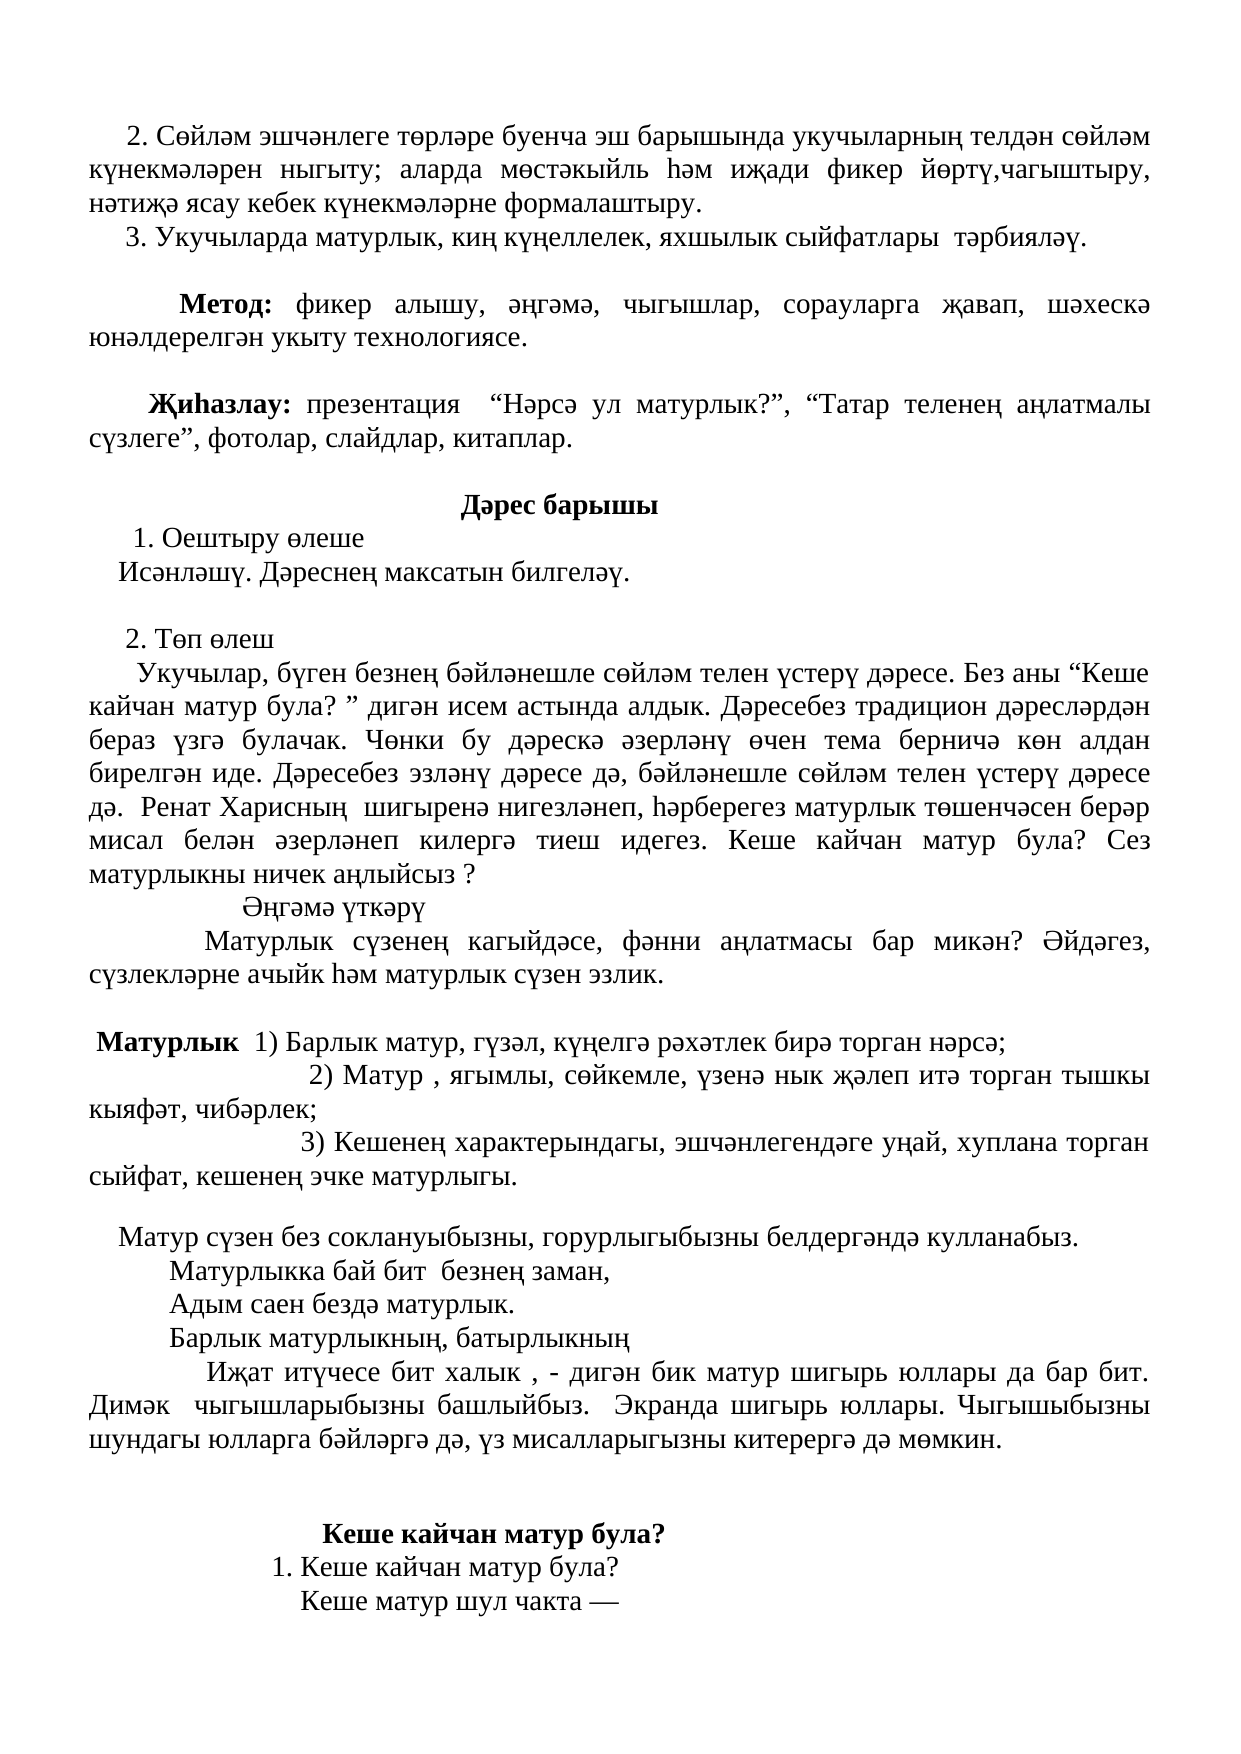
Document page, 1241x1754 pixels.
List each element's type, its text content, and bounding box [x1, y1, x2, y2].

text Адым саен бездә матурлык. [89, 1287, 1152, 1320]
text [89, 1516, 1152, 1616]
text 2. Төп өлеш [89, 621, 1152, 655]
text 3) Кешенең характерындагы, эшчәнлегендәге уңай, хуплана торган сыйфат, кешенең эчке матурлыгы. [89, 1124, 1152, 1191]
text 2) Матур , ягымлы, сөйкемле, үзенә нык җәлеп итә торган тышкы кыяфәт, чибәрлек; [89, 1057, 1152, 1124]
text Әңгәмә үткәрү [89, 889, 1152, 923]
text Барлык матурлыкның, батырлыкның [89, 1320, 1152, 1354]
text Матурлык сүзенең кагыйдәсе, фәнни аңлатмасы бар микән? Әйдәгез, сүзлекләрне ачыйк һәм матурлык сүзен эзлик. [89, 923, 1152, 990]
text Дәрес барышы [89, 487, 1152, 521]
text 2. Сөйләм эшчәнлеге төрләре буенча эш барышында укучыларның телдән сөйләм күнекмәләрен ныгыту; аларда мөстәкыйль һәм иҗади фикер йөртү,чагыштыру, нәтиҗә ясау кебек күнекмәләрне формалаштыру. [89, 118, 1152, 219]
text 1. Оештыру өлеше [89, 521, 1152, 554]
text Матурлыкка бай бит безнең заман, [89, 1253, 1152, 1287]
text Исәнләшү. Дәреснең максатын билгеләү. [89, 554, 1152, 588]
text Укучылар, бүген безнең бәйләнешле сөйләм телен үстерү дәресе. Без аны “Кеше кайчан матур була? ” дигән исем астында алдык. Дәресебез традицион дәресләрдән бераз үзгә булачак. Чөнки бу дәрескә әзерләнү өчен тема берничә көн алдан бирелгән иде. Дәресебез эзләнү дәресе дә, бәйләнешле сөйләм телен үстерү дәресе дә. Ренат Харисның шигыренә нигезләнеп, һәрберегез матурлык төшенчәсен берәр мисал белән әзерләнеп килергә тиеш идегез. Кеше кайчан матур була? Сез матурлыкны ничек аңлыйсыз ? [89, 655, 1152, 889]
text Матур сүзен без соклануыбызны, горурлыгыбызны белдергәндә кулланабыз. [89, 1219, 1152, 1253]
text 3. Укучыларда матурлык, киң күңеллелек, яхшылык сыйфатлары тәрбияләү. [89, 219, 1152, 252]
text Матурлык 1) Барлык матур, гүзәл, күңелгә рәхәтлек бирә торган нәрсә; [89, 1024, 1152, 1057]
text Иҗат итүчесе бит халык , - дигән бик матур шигырь юллары да бар бит. Димәк чыгышларыбызны башлыйбыз. Экранда шигырь юллары. Чыгышыбызны шундагы юлларга бәйләргә дә, үз мисалларыгызны китерергә дә мөмкин. [89, 1354, 1152, 1454]
text Метод: фикер алышу, әңгәмә, чыгышлар, сорауларга җавап, шәхескә юнәлдерелгән укыту технологиясе. [89, 286, 1152, 353]
text Җиһазлау: презентация “Нәрсә ул матурлык?”, “Татар теленең аңлатмалы сүзлеге”, фотолар, слайдлар, китаплар. [89, 386, 1152, 453]
